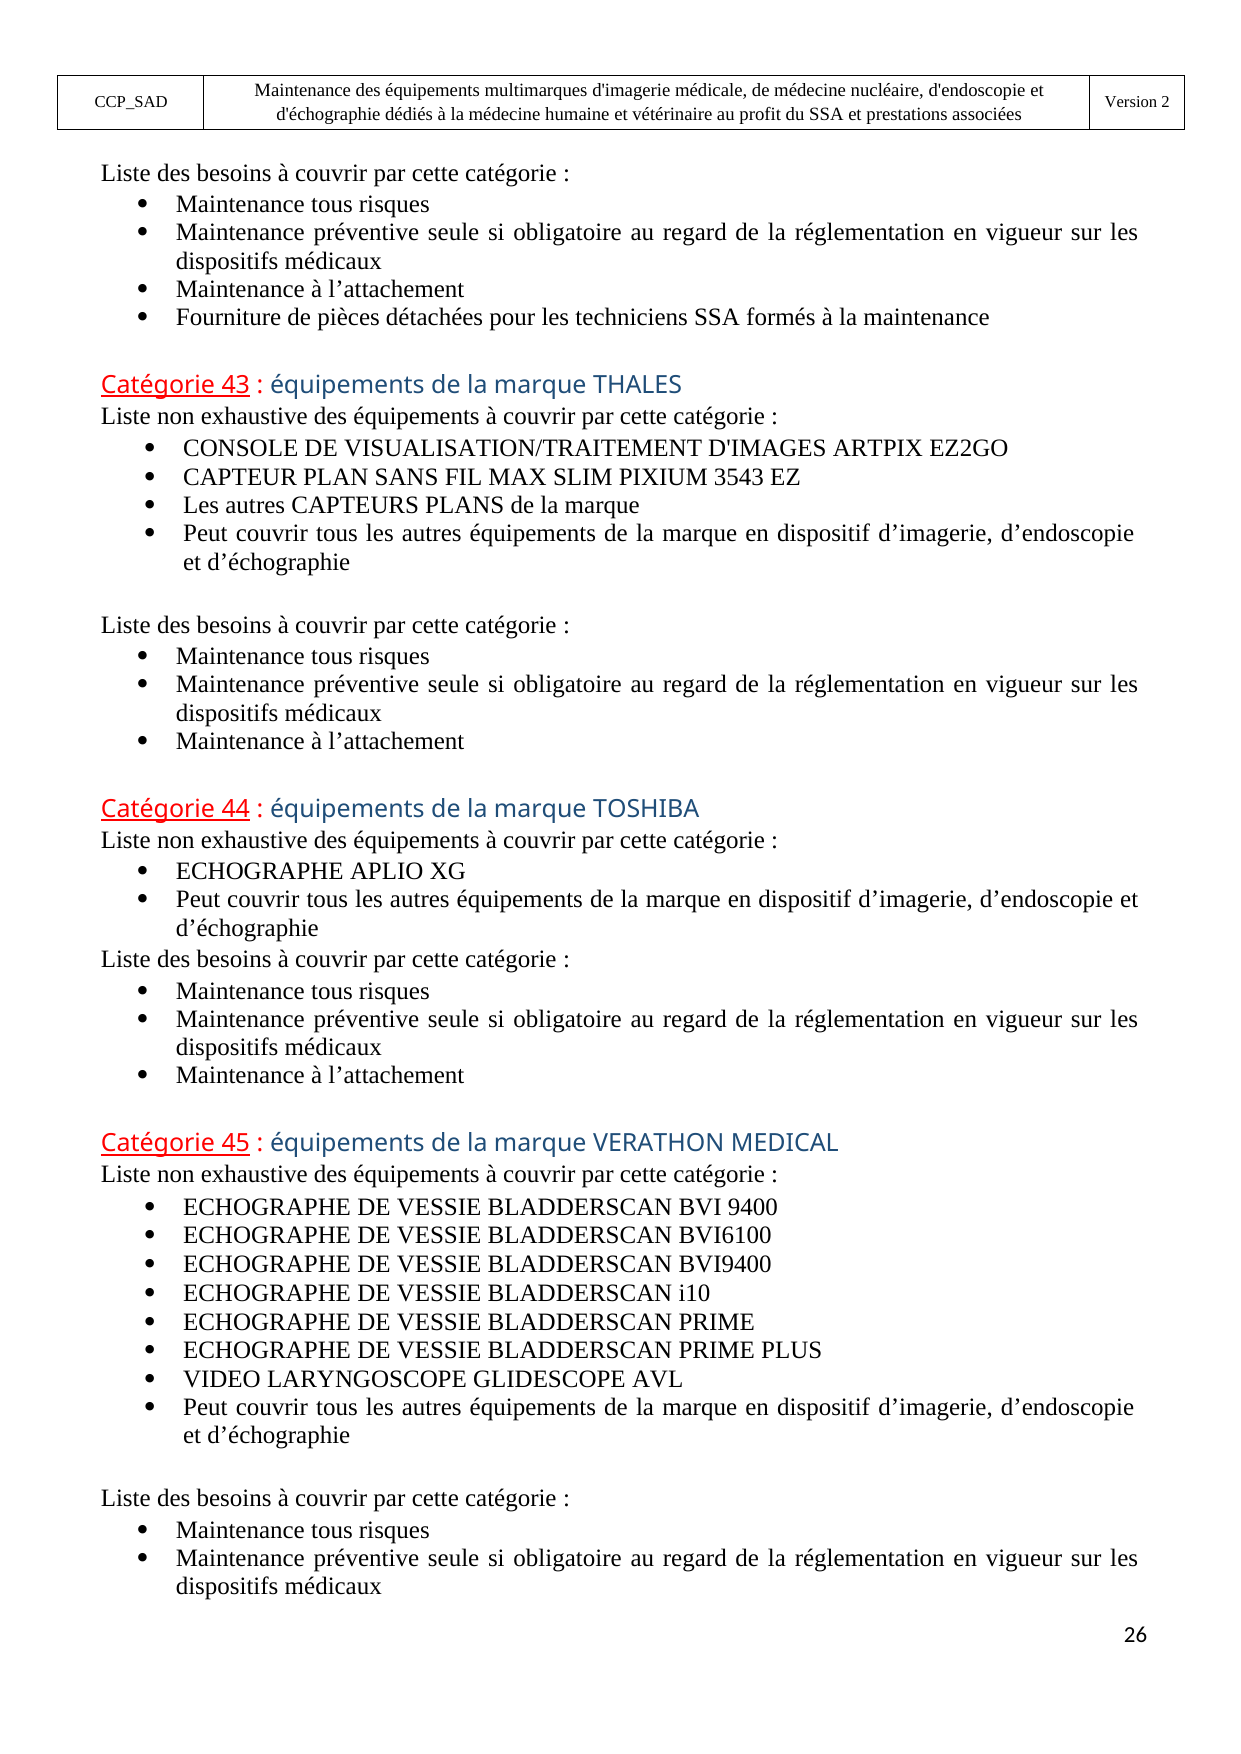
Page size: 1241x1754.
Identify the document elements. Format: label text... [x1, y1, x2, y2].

table_cell Peut couvrir tous les autres équipements de la marque en dispositif d’imagerie, d’endoscopie et d’échographie [101, 519, 1149, 579]
subtitle Catégorie 45 : équipements de la marque VERATHON MEDICAL [101, 1125, 1140, 1159]
table_header CONSOLE DE VISUALISATION/TRAITEMENT D'IMAGES ARTPIX EZ2GO [101, 433, 1149, 462]
list Maintenance préventive seule si obligatoire au regard de la réglementation en vigueur sur les dispositifs médicaux [138, 218, 1140, 274]
table_cell ECHOGRAPHE DE VESSIE BLADDERSCAN BVI9400 [101, 1249, 1149, 1278]
subtitle Catégorie 44 : équipements de la marque TOSHIBA [101, 791, 1140, 825]
table_header ECHOGRAPHE DE VESSIE BLADDERSCAN BVI 9400 [101, 1192, 1149, 1220]
list Maintenance préventive seule si obligatoire au regard de la réglementation en vigueur sur les dispositifs médicaux [138, 1005, 1140, 1061]
text Liste des besoins à couvrir par cette catégorie : [101, 158, 1140, 187]
list Maintenance tous risques [138, 977, 1140, 1005]
text Liste des besoins à couvrir par cette catégorie : [101, 945, 1140, 973]
table_cell Peut couvrir tous les autres équipements de la marque en dispositif d’imagerie, d’endoscopie et d’échographie [101, 1393, 1149, 1453]
list Maintenance préventive seule si obligatoire au regard de la réglementation en vigueur sur les dispositifs médicaux [138, 1544, 1140, 1600]
table_cell ECHOGRAPHE DE VESSIE BLADDERSCAN i10 [101, 1278, 1149, 1307]
list Peut couvrir tous les autres équipements de la marque en dispositif d’imagerie, d’endoscopie et d’échographie [138, 885, 1140, 942]
text Liste des besoins à couvrir par cette catégorie : [101, 611, 1140, 639]
list Fourniture de pièces détachées pour les techniciens SSA formés à la maintenance [138, 303, 1140, 331]
list Maintenance préventive seule si obligatoire au regard de la réglementation en vigueur sur les dispositifs médicaux [138, 670, 1140, 727]
list Maintenance tous risques [138, 642, 1140, 670]
list Maintenance tous risques [138, 1516, 1140, 1544]
table_cell ECHOGRAPHE DE VESSIE BLADDERSCAN PRIME PLUS [101, 1335, 1149, 1364]
list ECHOGRAPHE APLIO XG [138, 857, 1140, 885]
text Liste non exhaustive des équipements à couvrir par cette catégorie : [101, 826, 1140, 854]
list Maintenance tous risques [138, 190, 1140, 218]
table_cell VIDEO LARYNGOSCOPE GLIDESCOPE AVL [101, 1364, 1149, 1393]
text Liste des besoins à couvrir par cette catégorie : [101, 1484, 1140, 1512]
list Maintenance à l’attachement [138, 727, 1140, 755]
text Liste non exhaustive des équipements à couvrir par cette catégorie : [101, 402, 1140, 430]
list Maintenance à l’attachement [138, 1061, 1140, 1089]
table_cell Les autres CAPTEURS PLANS de la marque [101, 491, 1149, 519]
table_cell CAPTEUR PLAN SANS FIL MAX SLIM PIXIUM 3543 EZ [101, 462, 1149, 491]
table_cell ECHOGRAPHE DE VESSIE BLADDERSCAN BVI6100 [101, 1220, 1149, 1249]
list Maintenance à l’attachement [138, 274, 1140, 303]
table_cell ECHOGRAPHE DE VESSIE BLADDERSCAN PRIME [101, 1307, 1149, 1335]
text Liste non exhaustive des équipements à couvrir par cette catégorie : [101, 1160, 1140, 1188]
subtitle Catégorie 43 : équipements de la marque THALES [101, 367, 1140, 401]
